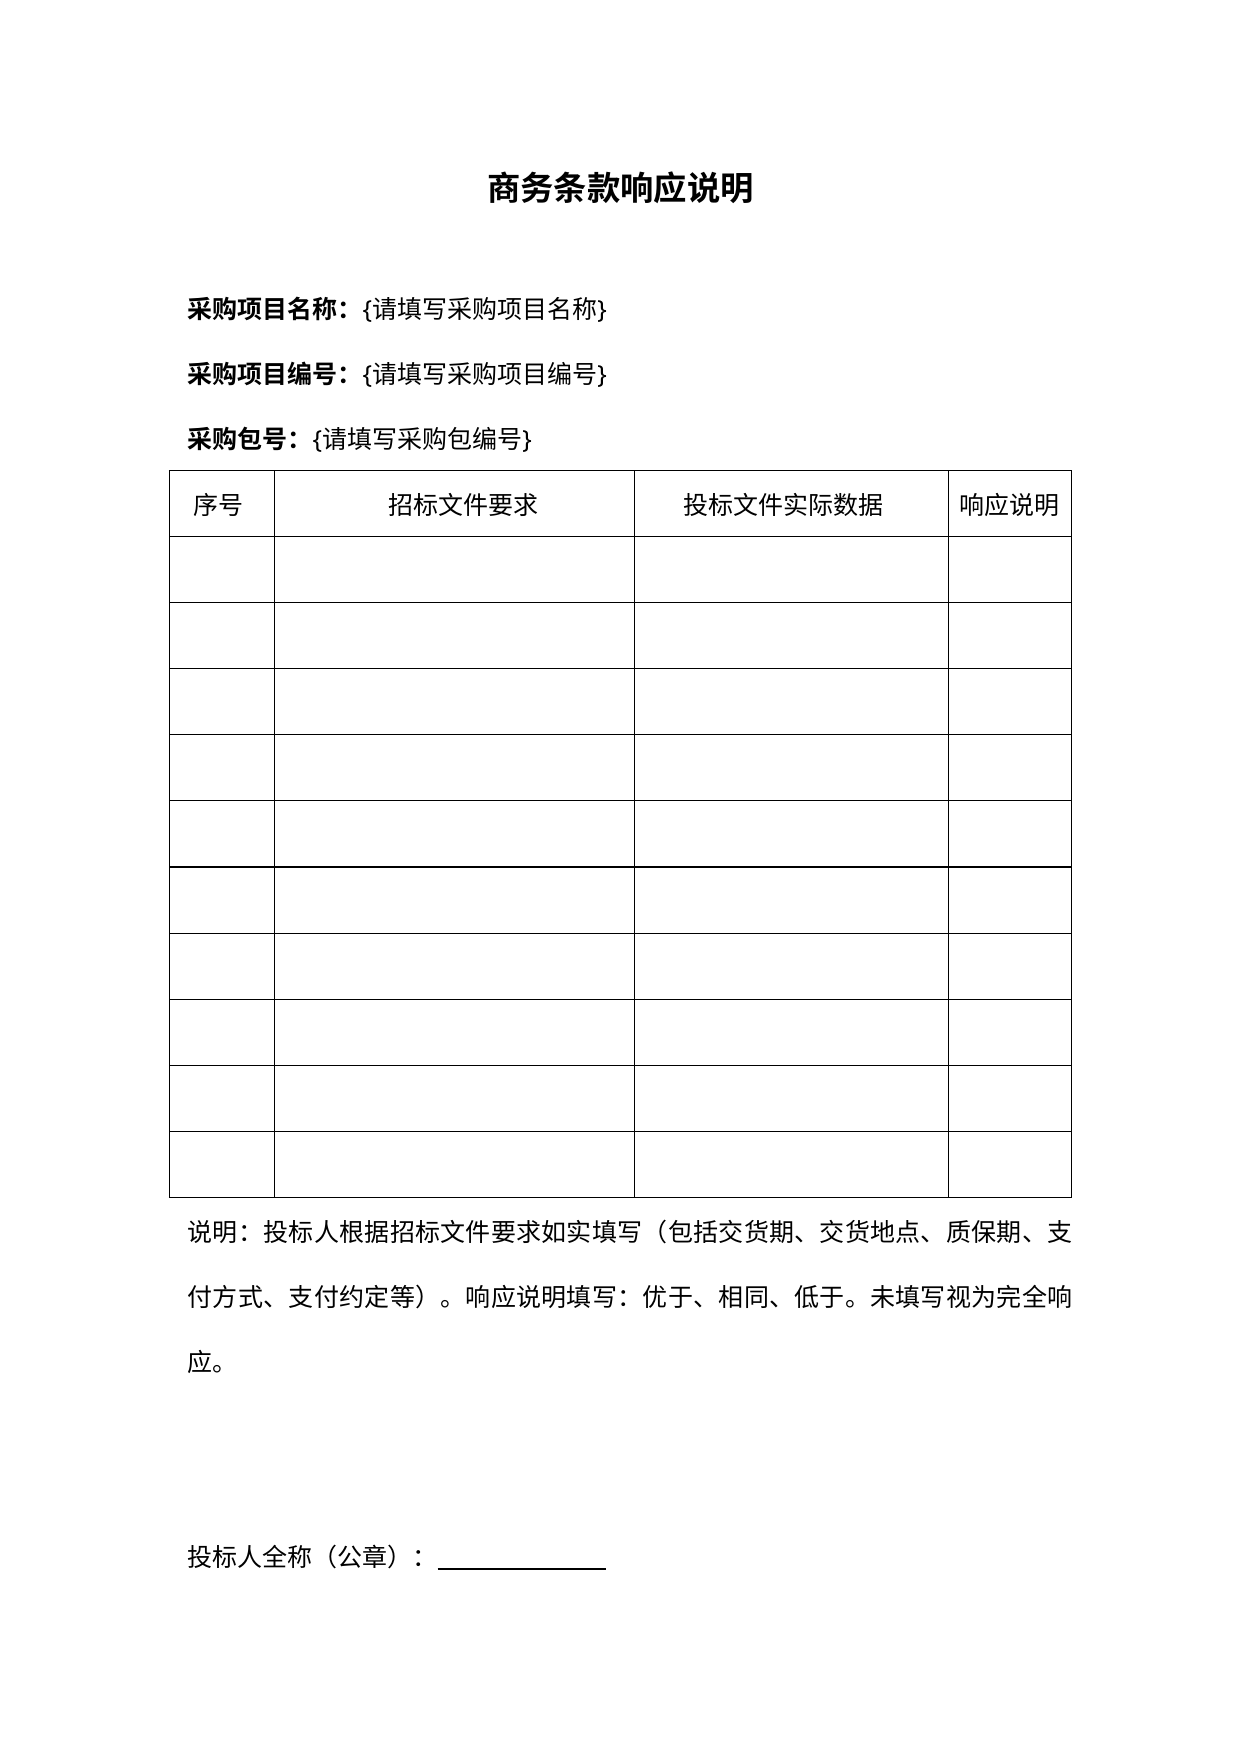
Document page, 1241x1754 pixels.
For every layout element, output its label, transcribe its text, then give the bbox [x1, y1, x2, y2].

table_cell [170, 934, 274, 998]
table_cell [275, 603, 634, 668]
table_cell [635, 1132, 948, 1197]
table_cell [170, 1132, 274, 1197]
table_cell [949, 868, 1071, 932]
text 采购包号：{请填写采购包编号} [187, 405, 1053, 470]
text 采购项目名称：{请填写采购项目名称} [187, 275, 1053, 340]
table_header 投标文件实际数据 [635, 471, 948, 536]
table_cell [170, 801, 274, 866]
table_cell [275, 1000, 634, 1064]
table_cell [635, 1066, 948, 1131]
table_cell [635, 1000, 948, 1064]
table_cell [635, 537, 948, 602]
table_cell [170, 1000, 274, 1064]
table_cell [635, 669, 948, 734]
table_cell [170, 669, 274, 734]
table_cell [170, 537, 274, 602]
text 商务条款响应说明 [187, 162, 1053, 210]
table_cell [949, 1000, 1071, 1064]
table_cell [949, 1132, 1071, 1197]
table_cell [275, 868, 634, 932]
table_cell [949, 669, 1071, 734]
table_cell [949, 934, 1071, 998]
table_cell [635, 868, 948, 932]
table_header 招标文件要求 [275, 471, 634, 536]
table_header 响应说明 [949, 471, 1071, 536]
table_cell [635, 603, 948, 668]
table_cell [170, 868, 274, 932]
table_cell [635, 735, 948, 800]
table_cell [275, 669, 634, 734]
table_cell [275, 801, 634, 866]
table_cell [635, 801, 948, 866]
text 采购项目编号：{请填写采购项目编号} [187, 340, 1053, 405]
table_cell [275, 934, 634, 998]
table_cell [949, 1066, 1071, 1131]
table_cell [170, 603, 274, 668]
table_cell [635, 934, 948, 998]
table_cell [949, 735, 1071, 800]
table_cell [275, 1132, 634, 1197]
table_cell [275, 1066, 634, 1131]
table_cell [170, 1066, 274, 1131]
table_cell [949, 537, 1071, 602]
text 投标人全称（公章）： [187, 1523, 1053, 1588]
table_cell [170, 735, 274, 800]
table_cell [949, 603, 1071, 668]
table_cell [275, 735, 634, 800]
text 说明：投标人根据招标文件要求如实填写（包括交货期、交货地点、质保期、支付方式、支付约定等）。响应说明填写：优于、相同、低于。未填写视为完全响应。 [187, 1198, 1073, 1393]
table_cell [949, 801, 1071, 866]
table_cell [275, 537, 634, 602]
table_header 序号 [170, 471, 274, 536]
